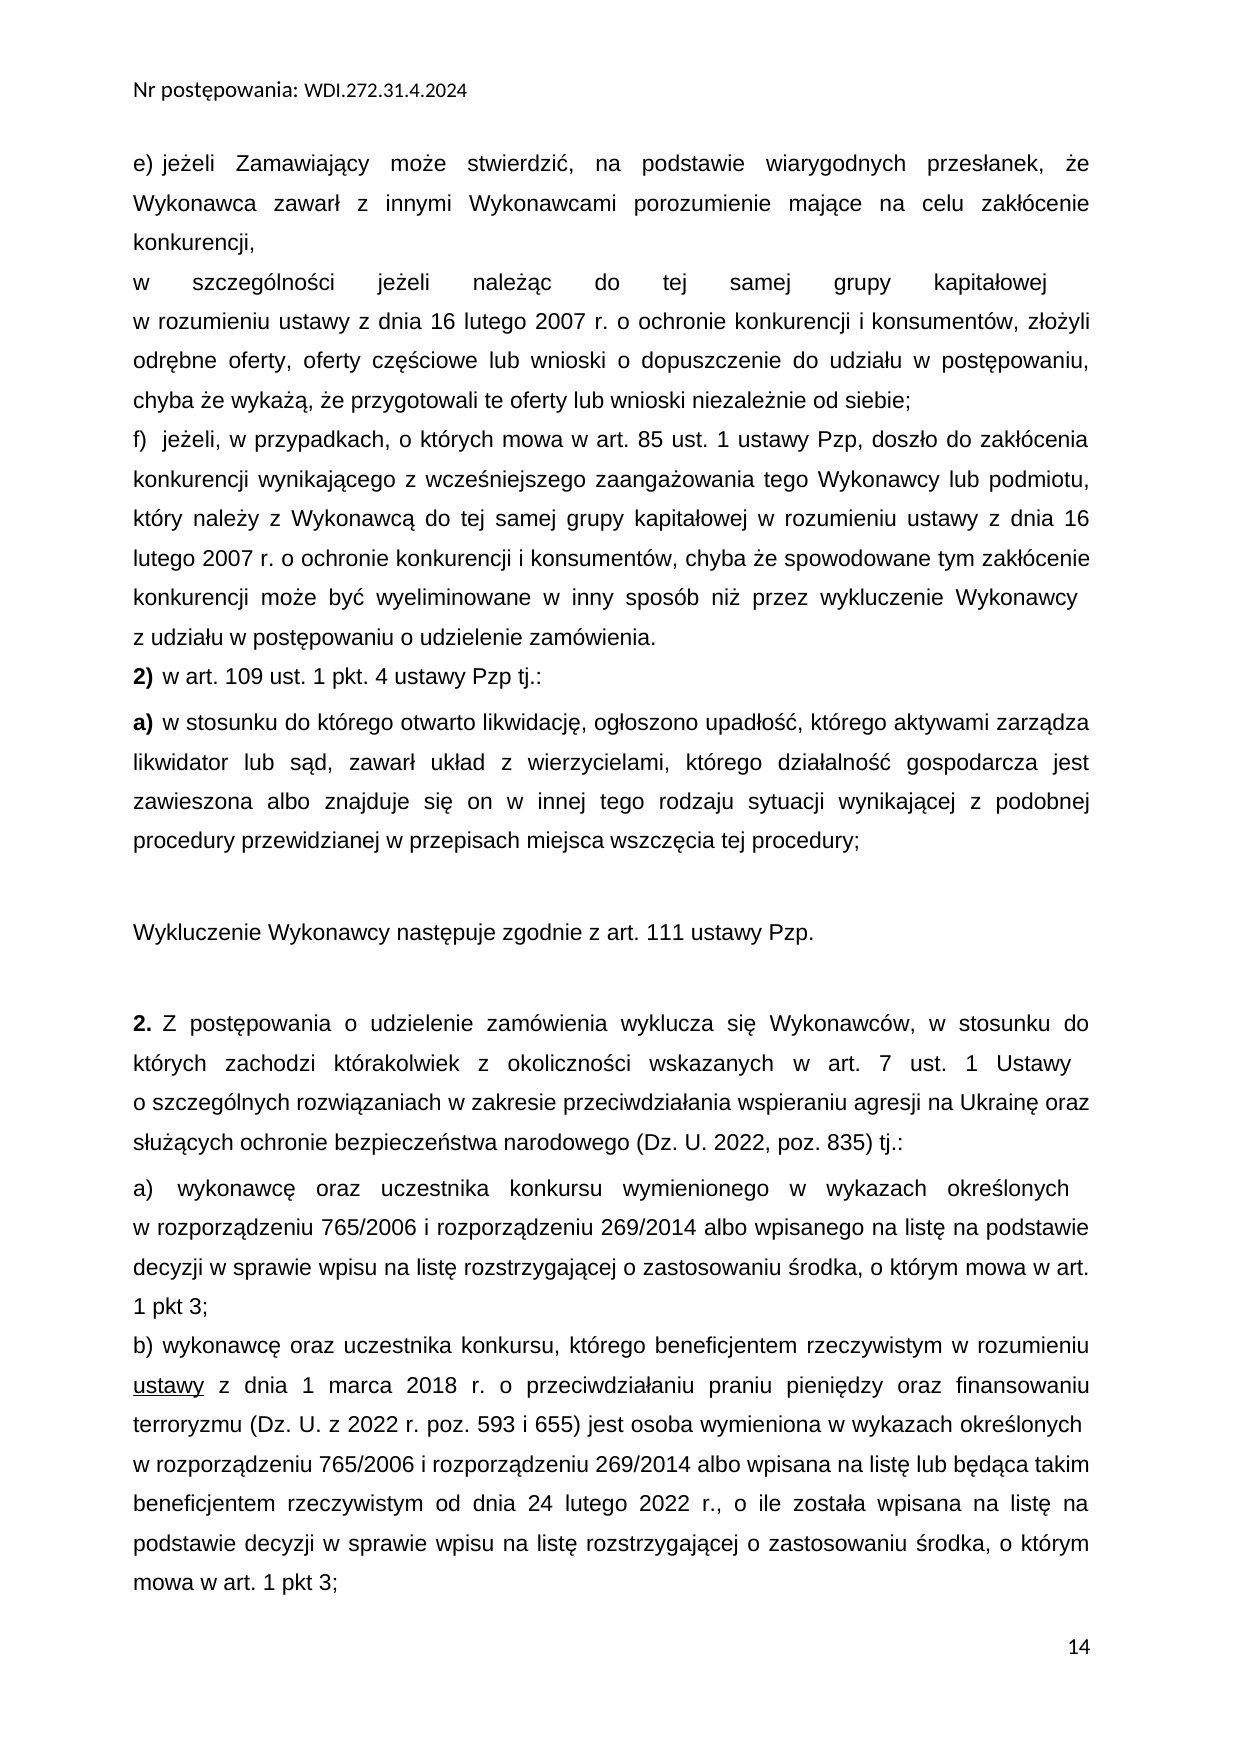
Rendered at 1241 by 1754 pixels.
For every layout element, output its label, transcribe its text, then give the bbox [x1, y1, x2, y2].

list w stosunku do którego otwarto likwidację, ogłoszono upadłość, którego aktywami zarządza likwidator lub sąd, zawarł układ z wierzycielami, którego działalność gospodarcza jest zawieszona albo znajduje się on w innej tego rodzaju sytuacji wynikającej z podobnej procedury przewidzianej w przepisach miejsca wszczęcia tej procedury; [133, 709, 1090, 854]
list wykonawcę oraz uczestnika konkursu wymienionego w wykazach określonych w rozporządzeniu 765/2006 i rozporządzeniu 269/2014 albo wpisanego na listę na podstawie decyzji w sprawie wpisu na listę rozstrzygającej o zastosowaniu środka, o którym mowa w art. 1 pkt 3; [133, 1174, 1090, 1319]
list wykonawcę oraz uczestnika konkursu, którego beneficjentem rzeczywistym w rozumieniu ustawy z dnia 1 marca 2018 r. o przeciwdziałaniu praniu pieniędzy oraz finansowaniu terroryzmu (Dz. U. z 2022 r. poz. 593 i 655) jest osoba wymieniona w wykazach określonych w rozporządzeniu 765/2006 i rozporządzeniu 269/2014 albo wpisana na listę lub będąca takim beneficjentem rzeczywistym od dnia 24 lutego 2022 r., o ile została wpisana na listę na podstawie decyzji w sprawie wpisu na listę rozstrzygającej o zastosowaniu środka, o którym mowa w art. 1 pkt 3; [133, 1332, 1090, 1596]
list w art. 109 ust. 1 pkt. 4 ustawy Pzp tj.: [133, 663, 1090, 689]
list jeżeli, w przypadkach, o których mowa w art. 85 ust. 1 ustawy Pzp, doszło do zakłócenia konkurencji wynikającego z wcześniejszego zaangażowania tego Wykonawcy lub podmiotu, który należy z Wykonawcą do tej samej grupy kapitałowej w rozumieniu ustawy z dnia 16 lutego 2007 r. o ochronie konkurencji i konsumentów, chyba że spowodowane tym zakłócenie konkurencji może być wyeliminowane w inny sposób niż przez wykluczenie Wykonawcy z udziału w postępowaniu o udzielenie zamówienia. [133, 426, 1090, 650]
list jeżeli Zamawiający może stwierdzić, na podstawie wiarygodnych przesłanek, że Wykonawca zawarł z innymi Wykonawcami porozumienie mające na celu zakłócenie konkurencji, w szczególności jeżeli należąc do tej samej grupy kapitałowej w rozumieniu ustawy z dnia 16 lutego 2007 r. o ochronie konkurencji i konsumentów, złożyli odrębne oferty, oferty częściowe lub wnioski o dopuszczenie do udziału w postępowaniu, chyba że wykażą, że przygotowali te oferty lub wnioski niezależnie od siebie; [133, 150, 1090, 413]
text Wykluczenie Wykonawcy następuje zgodnie z art. 111 ustawy Pzp. [133, 919, 1090, 945]
text 2. Z postępowania o udzielenie zamówienia wyklucza się Wykonawców, w stosunku do których zachodzi którakolwiek z okoliczności wskazanych w art. 7 ust. 1 Ustawy o szczególnych rozwiązaniach w zakresie przeciwdziałania wspieraniu agresji na Ukrainę oraz służących ochronie bezpieczeństwa narodowego (Dz. U. 2022, poz. 835) tj.: [133, 1010, 1090, 1155]
